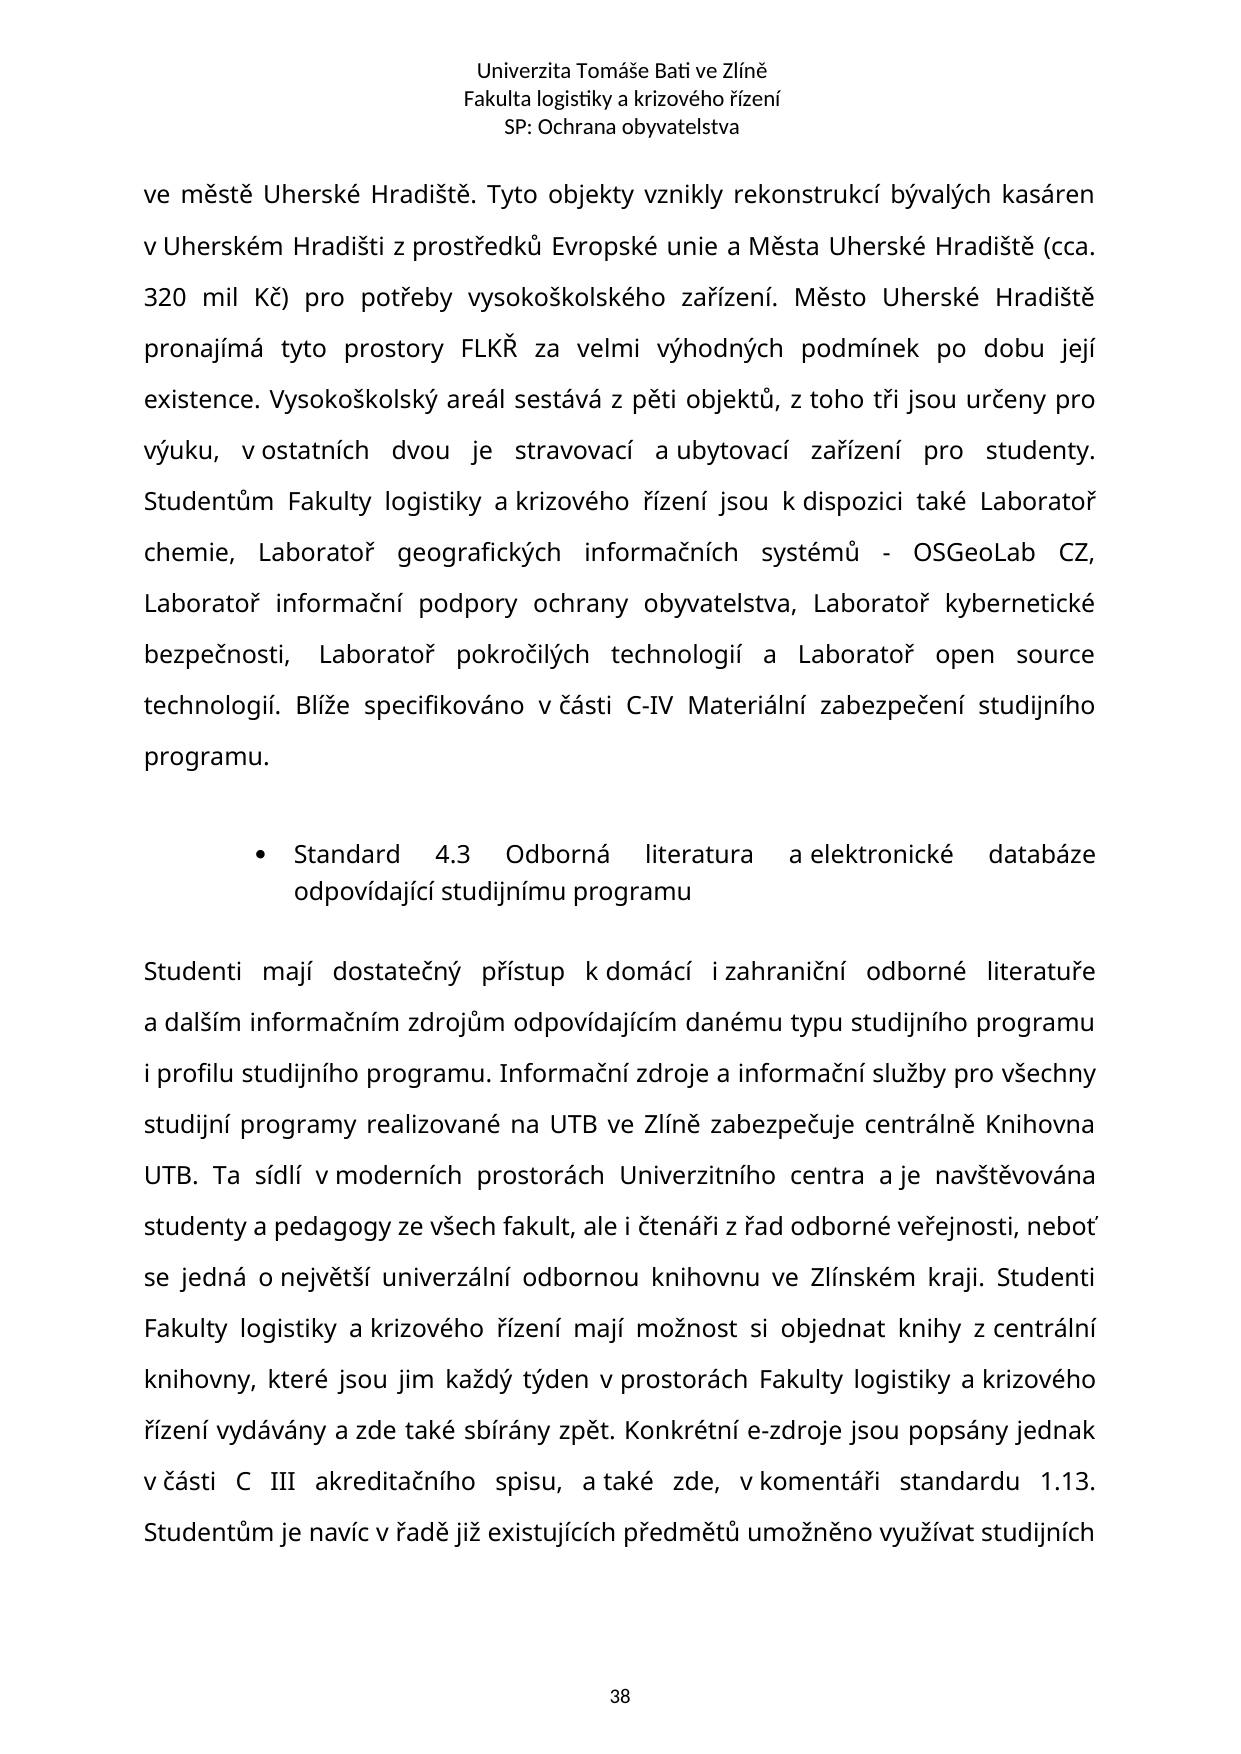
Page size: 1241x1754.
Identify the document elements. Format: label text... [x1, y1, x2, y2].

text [143, 177, 1096, 773]
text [143, 954, 1096, 1549]
subtitle Standard 4.3 Odborná literatura a elektronické databáze odpovídající studijnímu programu [256, 837, 1096, 908]
